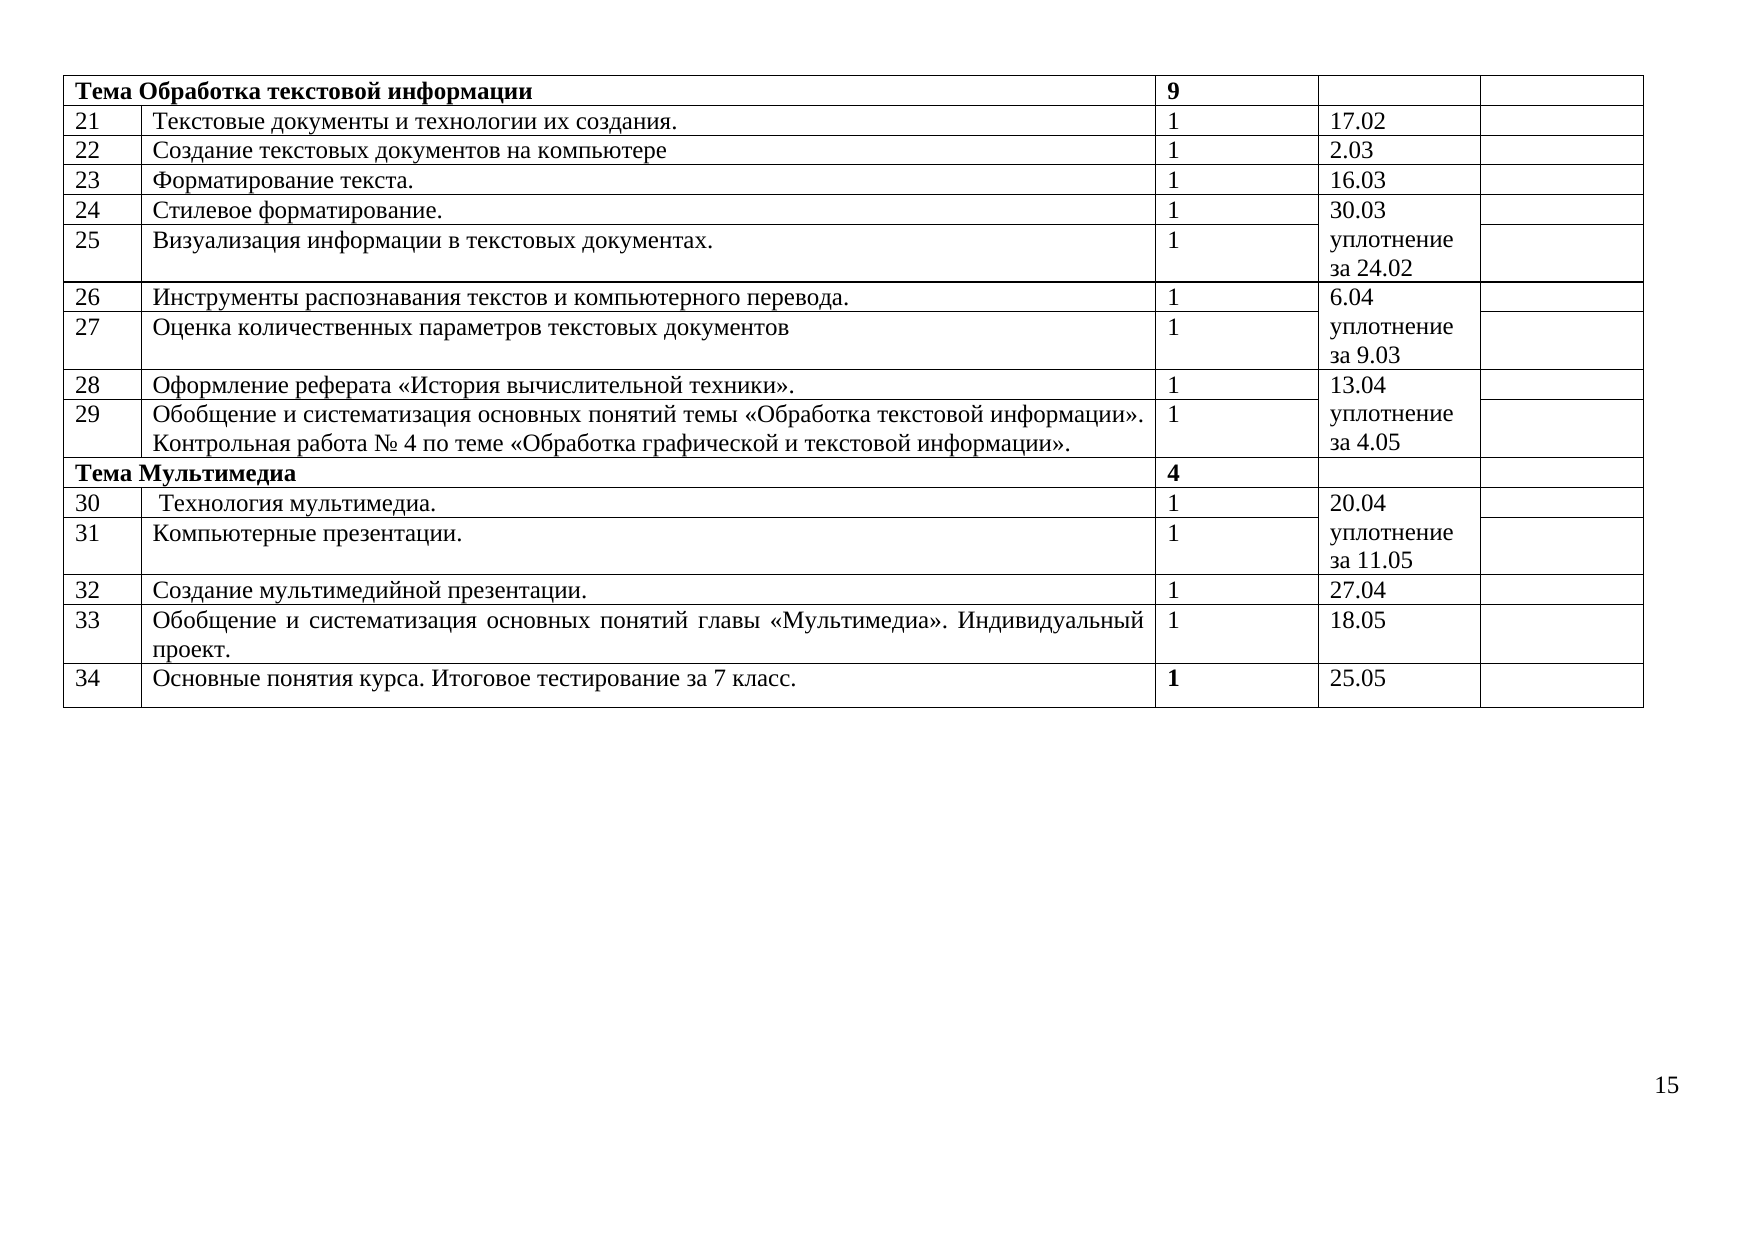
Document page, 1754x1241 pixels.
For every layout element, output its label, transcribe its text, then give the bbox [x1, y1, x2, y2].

table_cell 20.04 уплотнение за 11.05 [1319, 488, 1480, 574]
table_cell 13.04 уплотнение за 4.05 [1319, 370, 1480, 457]
table_cell Создание текстовых документов на компьютере [142, 136, 1155, 164]
table_cell 1 [1156, 605, 1318, 662]
table_cell [1481, 575, 1643, 604]
table_cell 33 [64, 605, 141, 662]
table_cell [1481, 400, 1643, 457]
table_cell Текстовые документы и технологии их создания. [142, 106, 1155, 134]
table_cell [1481, 518, 1643, 574]
table_cell 1 [1156, 312, 1318, 369]
table_cell 1 [1156, 165, 1318, 194]
table_cell 23 [64, 165, 141, 194]
table_cell Обобщение и систематизация основных понятий темы «Обработка текстовой информации». Контрольная работа № 4 по теме «Обработка графической и текстовой информации». [142, 400, 1155, 457]
table_cell 1 [1156, 225, 1318, 281]
table_cell [1481, 488, 1643, 517]
table_cell 28 [64, 370, 141, 398]
table_cell Оформление реферата «История вычислительной техники». [142, 370, 1155, 398]
table_cell Обобщение и систематизация основных понятий главы «Мультимедиа». Индивидуальный проект. [142, 605, 1155, 662]
table_cell 1 [1156, 664, 1318, 707]
table_cell Инструменты распознавания текстов и компьютерного перевода. [142, 283, 1155, 311]
table_cell 16.03 [1319, 165, 1480, 194]
table_cell [1481, 458, 1643, 487]
table_cell 30.03 уплотнение за 24.02 [1319, 195, 1480, 281]
table_cell 1 [1156, 106, 1318, 134]
table_cell 1 [1156, 283, 1318, 311]
table_cell [1319, 458, 1480, 487]
table_cell 29 [64, 400, 141, 457]
table_cell 1 [1156, 518, 1318, 574]
table_cell [1481, 283, 1643, 311]
table_cell Форматирование текста. [142, 165, 1155, 194]
table_cell [1481, 605, 1643, 662]
table_cell 21 [64, 106, 141, 134]
table_cell [1481, 664, 1643, 707]
table_cell Технология мультимедиа. [142, 488, 1155, 517]
table_cell 26 [64, 283, 141, 311]
table_cell 30 [64, 488, 141, 517]
table_cell Оценка количественных параметров текстовых документов [142, 312, 1155, 369]
table_cell 4 [1156, 458, 1318, 487]
table_cell [1481, 370, 1643, 398]
table_cell 32 [64, 575, 141, 604]
table_cell Тема Мультимедиа [64, 458, 1155, 487]
table_cell [1481, 165, 1643, 194]
table_cell [1481, 225, 1643, 281]
table_cell [1481, 195, 1643, 224]
table_cell 18.05 [1319, 605, 1480, 662]
table_cell Тема Обработка текстовой информации [64, 76, 1155, 105]
table_cell 27 [64, 312, 141, 369]
table_cell 1 [1156, 136, 1318, 164]
table_cell 25.05 [1319, 664, 1480, 707]
table_cell 1 [1156, 488, 1318, 517]
table_cell 6.04 уплотнение за 9.03 [1319, 283, 1480, 369]
table_cell [1481, 136, 1643, 164]
table_cell 24 [64, 195, 141, 224]
table_cell 1 [1156, 370, 1318, 398]
table_cell [1481, 312, 1643, 369]
table_cell Визуализация информации в текстовых документах. [142, 225, 1155, 281]
table_cell Компьютерные презентации. [142, 518, 1155, 574]
table_cell Стилевое форматирование. [142, 195, 1155, 224]
table_cell 1 [1156, 400, 1318, 457]
table_cell [1481, 106, 1643, 134]
table_cell Создание мультимедийной презентации. [142, 575, 1155, 604]
table_cell 34 [64, 664, 141, 707]
table_cell 22 [64, 136, 141, 164]
table_cell 27.04 [1319, 575, 1480, 604]
table_cell 17.02 [1319, 106, 1480, 134]
table_cell 25 [64, 225, 141, 281]
table_cell 1 [1156, 575, 1318, 604]
table_cell [1319, 76, 1480, 105]
table_cell Основные понятия курса. Итоговое тестирование за 7 класс. [142, 664, 1155, 707]
table_cell 1 [1156, 195, 1318, 224]
table_cell 2.03 [1319, 136, 1480, 164]
table_cell 9 [1156, 76, 1318, 105]
table_cell [1481, 76, 1643, 105]
table_cell 31 [64, 518, 141, 574]
